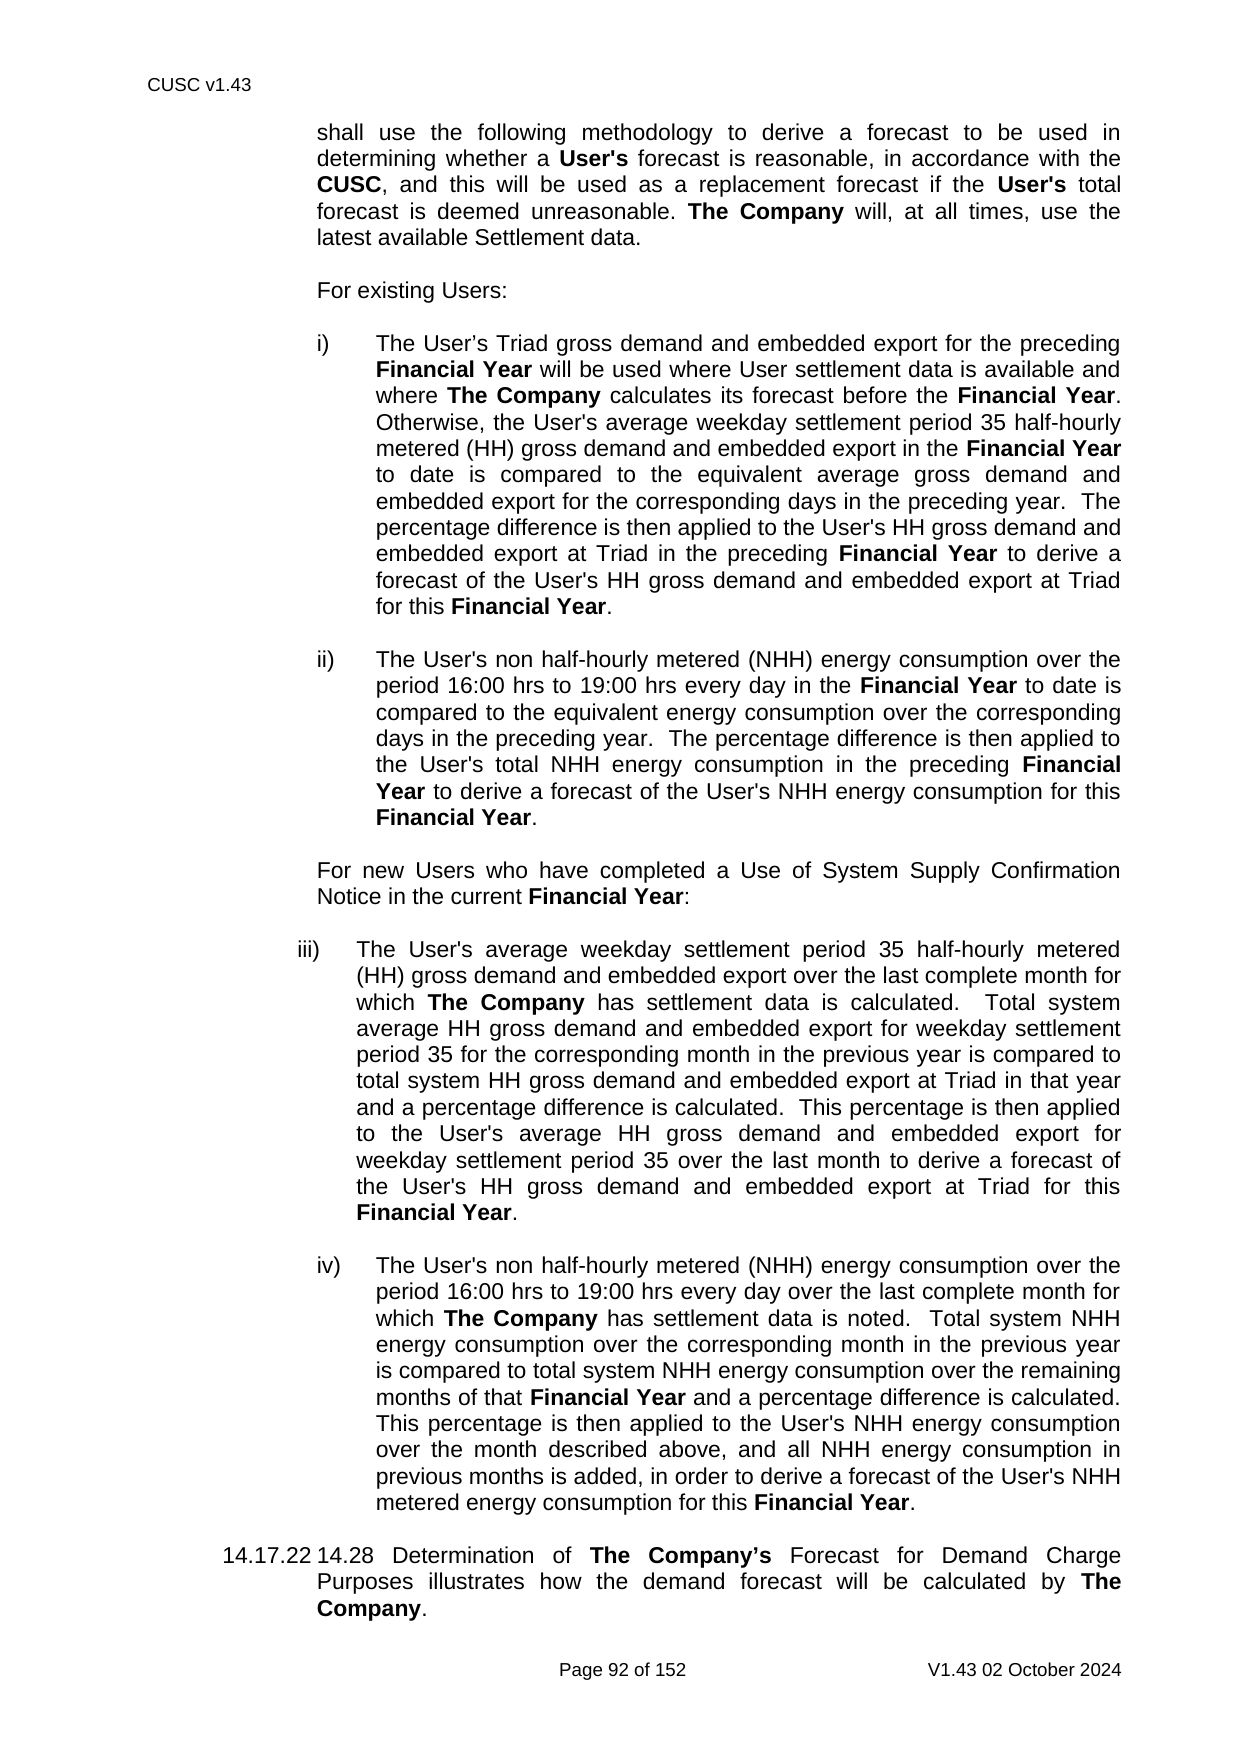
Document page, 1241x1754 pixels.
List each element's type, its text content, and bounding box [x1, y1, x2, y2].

list 14.28 Determination of The Company’s Forecast for Demand Charge Purposes illustrates how the demand forecast will be calculated by The Company. [222, 1542, 1121, 1621]
list The User's non half-hourly metered (NHH) energy consumption over the period 16:00 hrs to 19:00 hrs every day over the last complete month for which The Company has settlement data is noted. Total system NHH energy consumption over the corresponding month in the previous year is compared to total system NHH energy consumption over the remaining months of that Financial Year and a percentage difference is calculated. This percentage is then applied to the User's NHH energy consumption over the month described above, and all NHH energy consumption in previous months is added, in order to derive a forecast of the User's NHH metered energy consumption for this Financial Year. [317, 1252, 1121, 1516]
text For existing Users: [317, 277, 1121, 303]
list The User's non half-hourly metered (NHH) energy consumption over the period 16:00 hrs to 19:00 hrs every day in the Financial Year to date is compared to the equivalent energy consumption over the corresponding days in the preceding year. The percentage difference is then applied to the User's total NHH energy consumption in the preceding Financial Year to derive a forecast of the User's NHH energy consumption for this Financial Year. [317, 646, 1121, 830]
list The User's average weekday settlement period 35 half-hourly metered (HH) gross demand and embedded export over the last complete month for which The Company has settlement data is calculated. Total system average HH gross demand and embedded export for weekday settlement period 35 for the corresponding month in the previous year is compared to total system HH gross demand and embedded export at Triad in that year and a percentage difference is calculated. This percentage is then applied to the User's average HH gross demand and embedded export for weekday settlement period 35 over the last month to derive a forecast of the User's HH gross demand and embedded export at Triad for this Financial Year. [297, 936, 1121, 1226]
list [222, 119, 1121, 251]
text For new Users who have completed a Use of System Supply Confirmation Notice in the current Financial Year: [317, 857, 1121, 909]
list The User’s Triad gross demand and embedded export for the preceding Financial Year will be used where User settlement data is available and where The Company calculates its forecast before the Financial Year. Otherwise, the User's average weekday settlement period 35 half-hourly metered (HH) gross demand and embedded export in the Financial Year to date is compared to the equivalent average gross demand and embedded export for the corresponding days in the preceding year. The percentage difference is then applied to the User's HH gross demand and embedded export at Triad in the preceding Financial Year to derive a forecast of the User's HH gross demand and embedded export at Triad for this Financial Year. [317, 329, 1121, 619]
